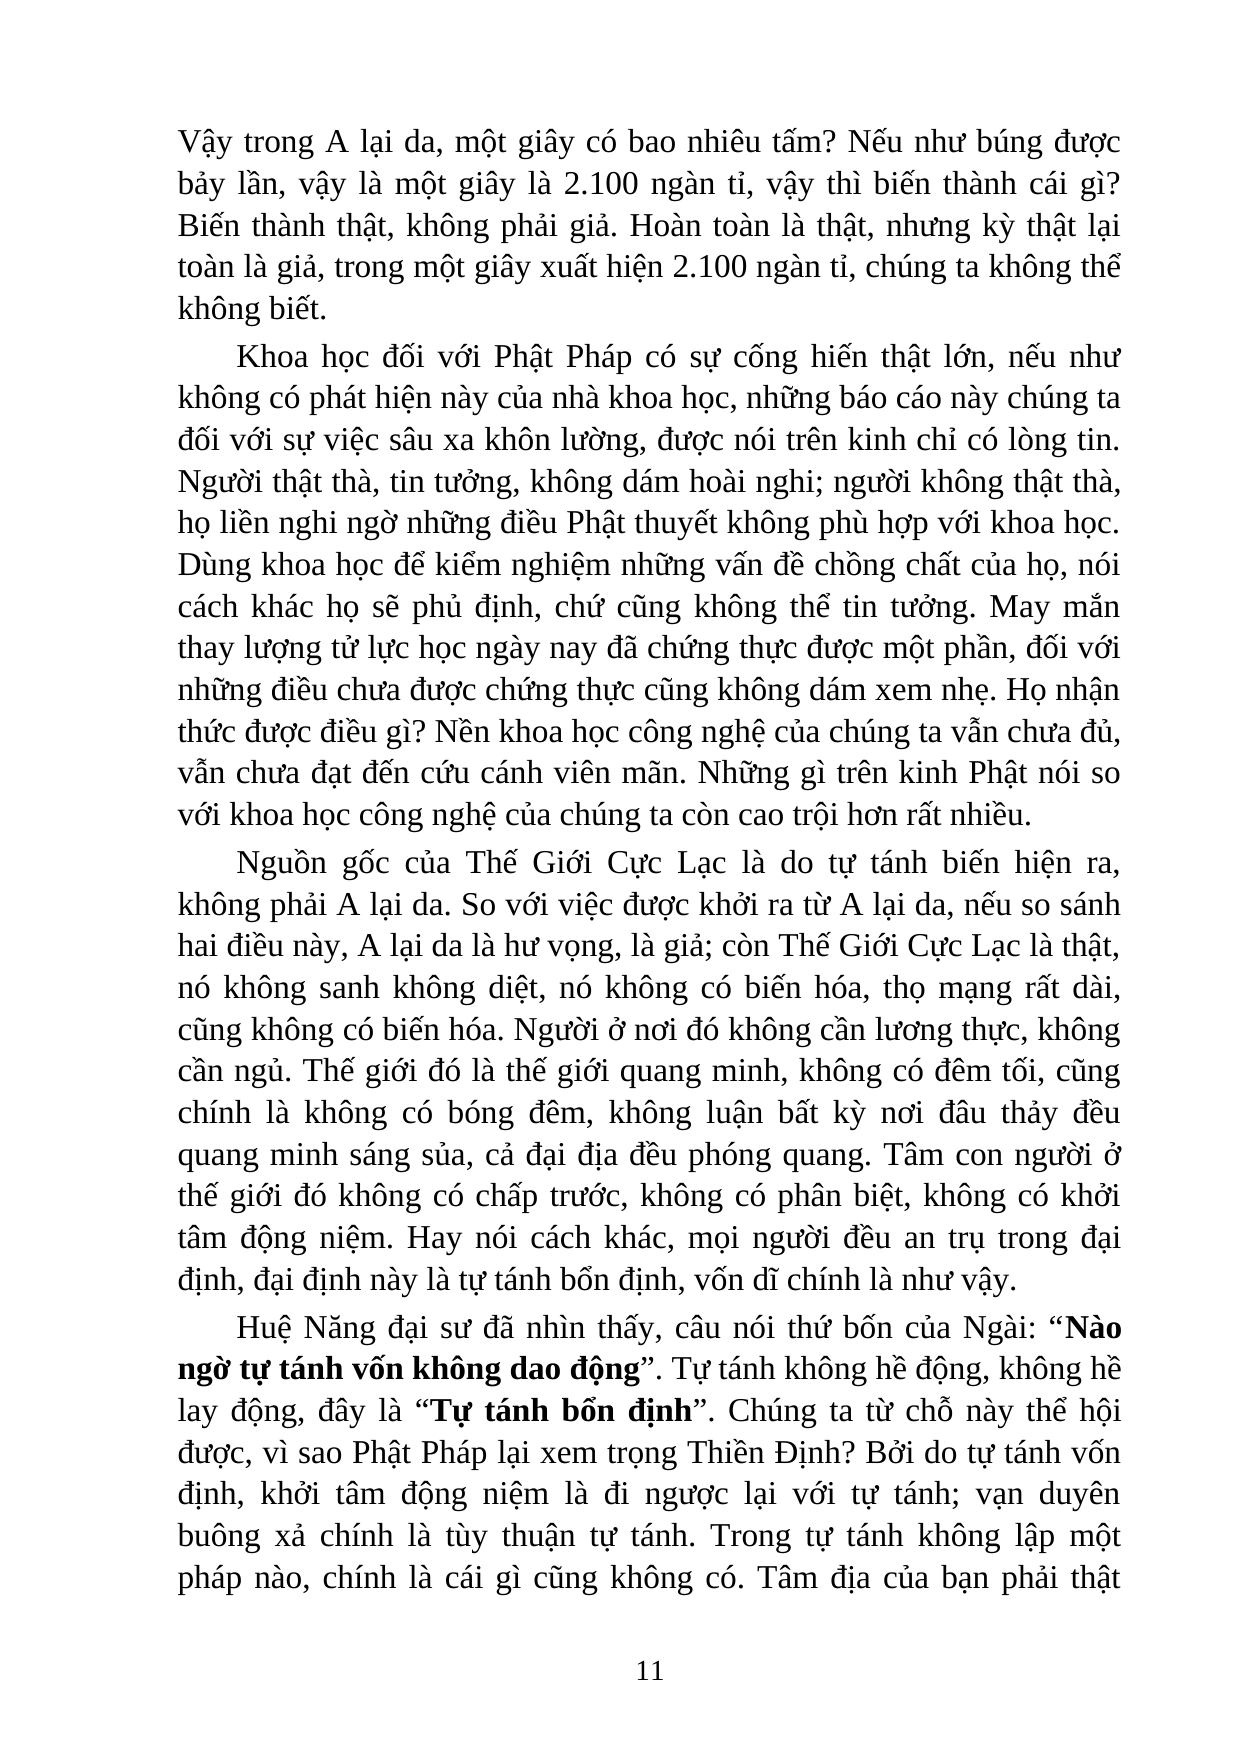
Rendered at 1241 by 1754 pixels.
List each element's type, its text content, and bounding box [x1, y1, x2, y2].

text Nguồn gốc của Thế Giới Cực Lạc là do tự tánh biến hiện ra, không phải A lại da. So với việc được khởi ra từ A lại da, nếu so sánh hai điều này, A lại da là hư vọng, là giả; còn Thế Giới Cực Lạc là thật, nó không sanh không diệt, nó không có biến hóa, thọ mạng rất dài, cũng không có biến hóa. Người ở nơi đó không cần lương thực, không cần ngủ. Thế giới đó là thế giới quang minh, không có đêm tối, cũng chính là không có bóng đêm, không luận bất kỳ nơi đâu thảy đều quang minh sáng sủa, cả đại địa đều phóng quang. Tâm con người ở thế giới đó không có chấp trước, không có phân biệt, không có khởi tâm động niệm. Hay nói cách khác, mọi người đều an trụ trong đại định, đại định này là tự tánh bổn định, vốn dĩ chính là như vậy. [177, 839, 1122, 1297]
text Khoa học đối với Phật Pháp có sự cống hiến thật lớn, nếu như không có phát hiện này của nhà khoa học, những báo cáo này chúng ta đối với sự việc sâu xa khôn lường, được nói trên kinh chỉ có lòng tin. Người thật thà, tin tưởng, không dám hoài nghi; người không thật thà, họ liền nghi ngờ những điều Phật thuyết không phù hợp với khoa học. Dùng khoa học để kiểm nghiệm những vấn đề chồng chất của họ, nói cách khác họ sẽ phủ định, chứ cũng không thể tin tưởng. May mắn thay lượng tử lực học ngày nay đã chứng thực được một phần, đối với những điều chưa được chứng thực cũng không dám xem nhẹ. Họ nhận thức được điều gì? Nền khoa học công nghệ của chúng ta vẫn chưa đủ, vẫn chưa đạt đến cứu cánh viên mãn. Những gì trên kinh Phật nói so với khoa học công nghệ của chúng ta còn cao trội hơn rất nhiều. [177, 333, 1122, 833]
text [177, 1303, 1122, 1595]
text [177, 118, 1122, 326]
